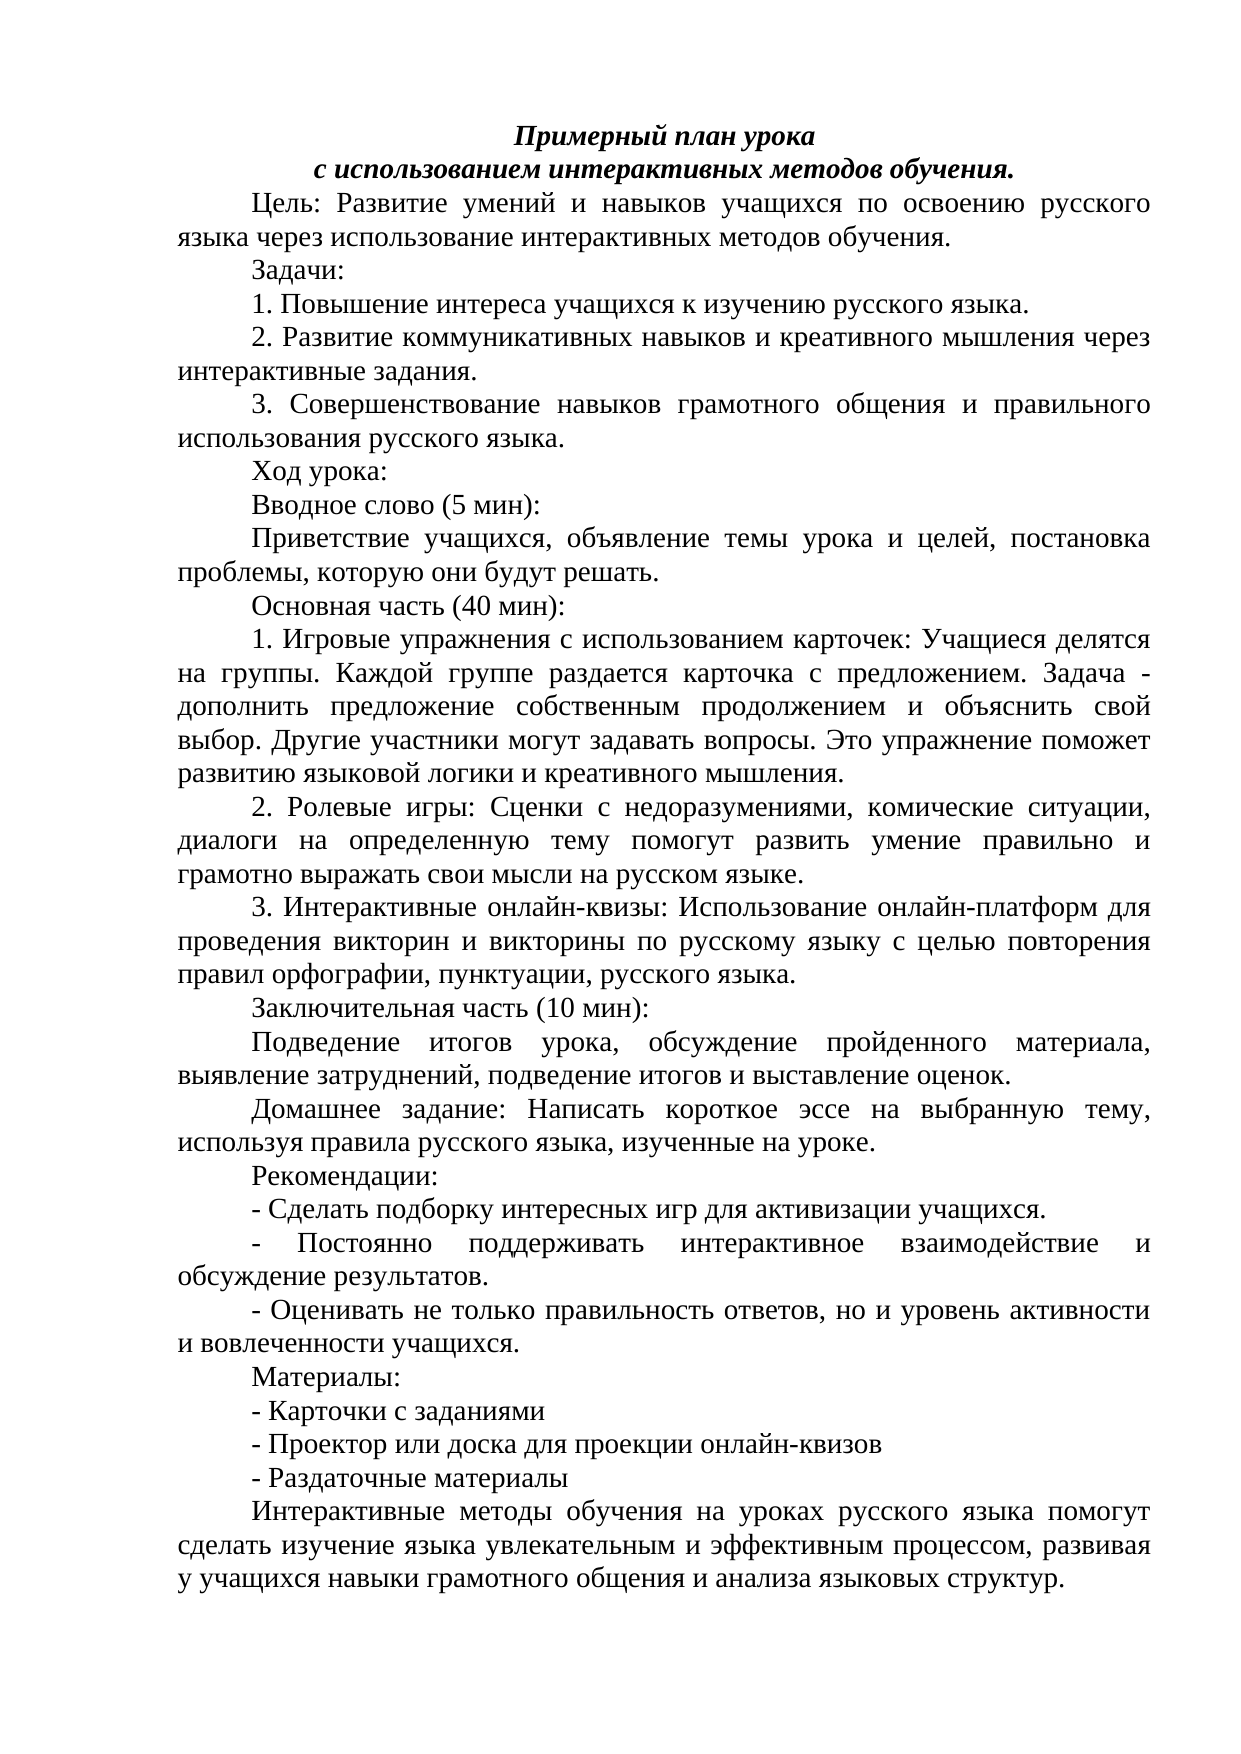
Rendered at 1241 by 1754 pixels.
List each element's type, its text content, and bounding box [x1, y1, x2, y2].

text - Раздаточные материалы [177, 1460, 1152, 1493]
text 3. Совершенствование навыков грамотного общения и правильного использования русского языка. [177, 386, 1152, 453]
text - Проектор или доска для проекции онлайн-квизов [177, 1426, 1152, 1460]
text Домашнее задание: Написать короткое эссе на выбранную тему, используя правила русского языка, изученные на уроке. [177, 1091, 1152, 1158]
text - Оценивать не только правильность ответов, но и уровень активности и вовлеченности учащихся. [177, 1292, 1152, 1359]
text Примерный план урока [177, 118, 1152, 152]
text - Карточки с заданиями [177, 1393, 1152, 1426]
text Интерактивные методы обучения на уроках русского языка помогут сделать изучение языка увлекательным и эффективным процессом, развивая у учащихся навыки грамотного общения и анализа языковых структур. [177, 1493, 1152, 1594]
text Подведение итогов урока, обсуждение пройденного материала, выявление затруднений, подведение итогов и выставление оценок. [177, 1024, 1152, 1091]
text Рекомендации: [177, 1158, 1152, 1191]
text 1. Игровые упражнения с использованием карточек: Учащиеся делятся на группы. Каждой группе раздается карточка с предложением. Задача - дополнить предложение собственным продолжением и объяснить свой выбор. Другие участники могут задавать вопросы. Это упражнение поможет развитию языковой логики и креативного мышления. [177, 621, 1152, 789]
text Приветствие учащихся, объявление темы урока и целей, постановка проблемы, которую они будут решать. [177, 521, 1152, 588]
text 1. Повышение интереса учащихся к изучению русского языка. [177, 286, 1152, 319]
text Задачи: [177, 252, 1152, 286]
text 2. Ролевые игры: Сценки с недоразумениями, комические ситуации, диалоги на определенную тему помогут развить умение правильно и грамотно выражать свои мысли на русском языке. [177, 789, 1152, 889]
text Основная часть (40 мин): [177, 588, 1152, 621]
text - Сделать подборку интересных игр для активизации учащихся. [177, 1191, 1152, 1225]
text 2. Развитие коммуникативных навыков и креативного мышления через интерактивные задания. [177, 319, 1152, 386]
text 3. Интерактивные онлайн-квизы: Использование онлайн-платформ для проведения викторин и викторины по русскому языку с целью повторения правил орфографии, пунктуации, русского языка. [177, 889, 1152, 990]
text Ход урока: [177, 453, 1152, 487]
text Цель: Развитие умений и навыков учащихся по освоению русского языка через использование интерактивных методов обучения. [177, 185, 1152, 252]
text - Постоянно поддерживать интерактивное взаимодействие и обсуждение результатов. [177, 1225, 1152, 1292]
text с использованием интерактивных методов обучения. [177, 152, 1152, 185]
text Вводное слово (5 мин): [177, 487, 1152, 521]
text Заключительная часть (10 мин): [177, 990, 1152, 1024]
text Материалы: [177, 1359, 1152, 1393]
